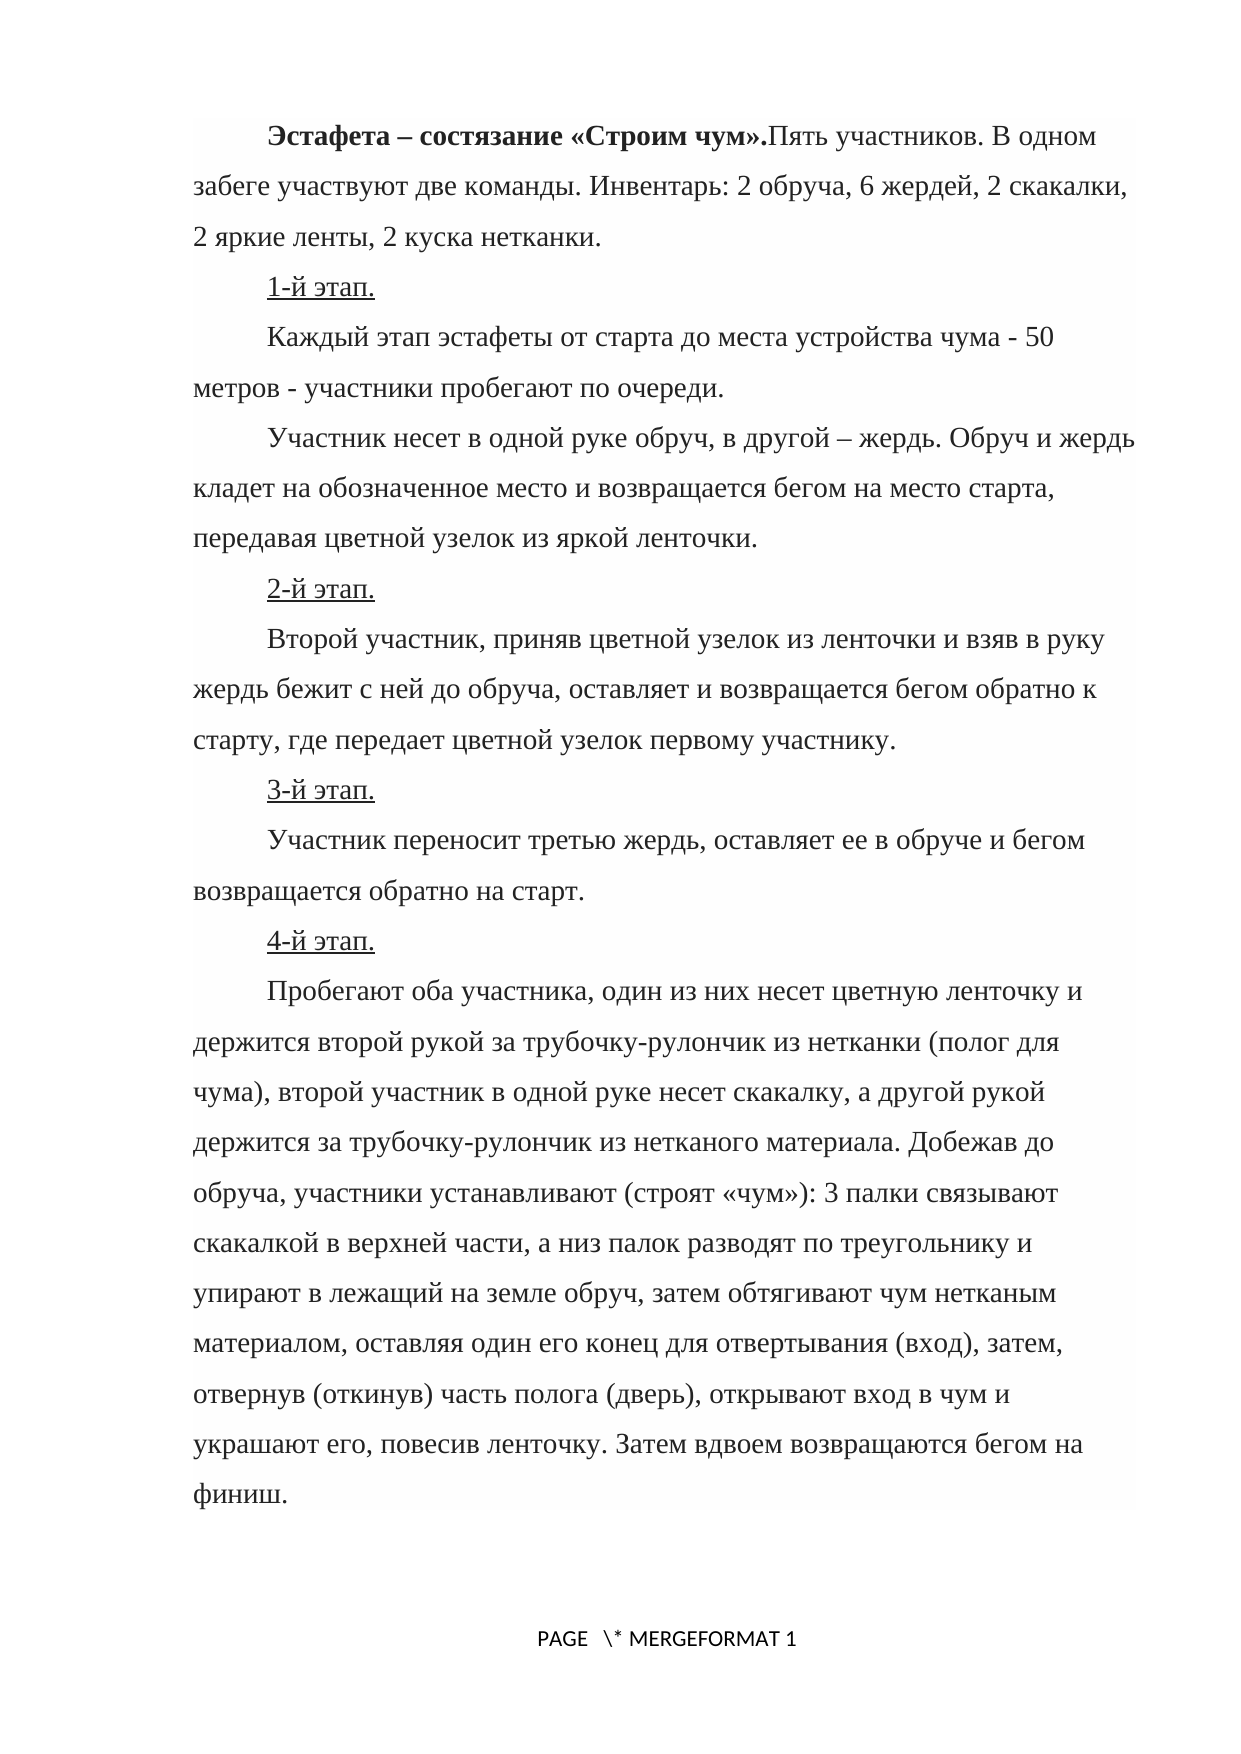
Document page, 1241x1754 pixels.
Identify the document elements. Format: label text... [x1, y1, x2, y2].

text Каждый этап эстафеты от старта до места устройства чума - 50 метров - участники пробегают по очереди. [193, 319, 1136, 403]
text Второй участник, приняв цветной узелок из ленточки и взяв в руку жердь бежит с ней до обруча, оставляет и возвращается бегом обратно к старту, где передает цветной узелок первому участнику. [193, 621, 1136, 755]
text Участник переносит третью жердь, оставляет ее в обруче и бегом возвращается обратно на старт. [193, 822, 1136, 906]
text Эстафета – состязание «Строим чум».Пять участников. В одном забеге участвуют две команды. Инвентарь: 2 обруча, 6 жердей, 2 скакалки, 2 яркие ленты, 2 куска нетканки. [193, 118, 1136, 252]
text 4-й этап. [193, 923, 1136, 957]
text Участник несет в одной руке обруч, в другой – жердь. Обруч и жердь кладет на обозначенное место и возвращается бегом на место старта, передавая цветной узелок из яркой ленточки. [193, 420, 1136, 554]
text Пробегают оба участника, один из них несет цветную ленточку и держится второй рукой за трубочку-рулончик из нетканки (полог для чума), второй участник в одной руке несет скакалку, а другой рукой держится за трубочку-рулончик из нетканого материала. Добежав до обруча, участники устанавливают (строят «чум»): 3 палки связывают скакалкой в верхней части, а низ палок разводят по треугольнику и упирают в лежащий на земле обруч, затем обтягивают чум нетканым материалом, оставляя один его конец для отвертывания (вход), затем, отвернув (откинув) часть полога (дверь), открывают вход в чум и украшают его, повесив ленточку. Затем вдвоем возвращаются бегом на финиш. [193, 973, 1136, 1510]
text 2-й этап. [193, 571, 1136, 604]
text 1-й этап. [193, 269, 1136, 303]
text 3-й этап. [193, 772, 1136, 806]
